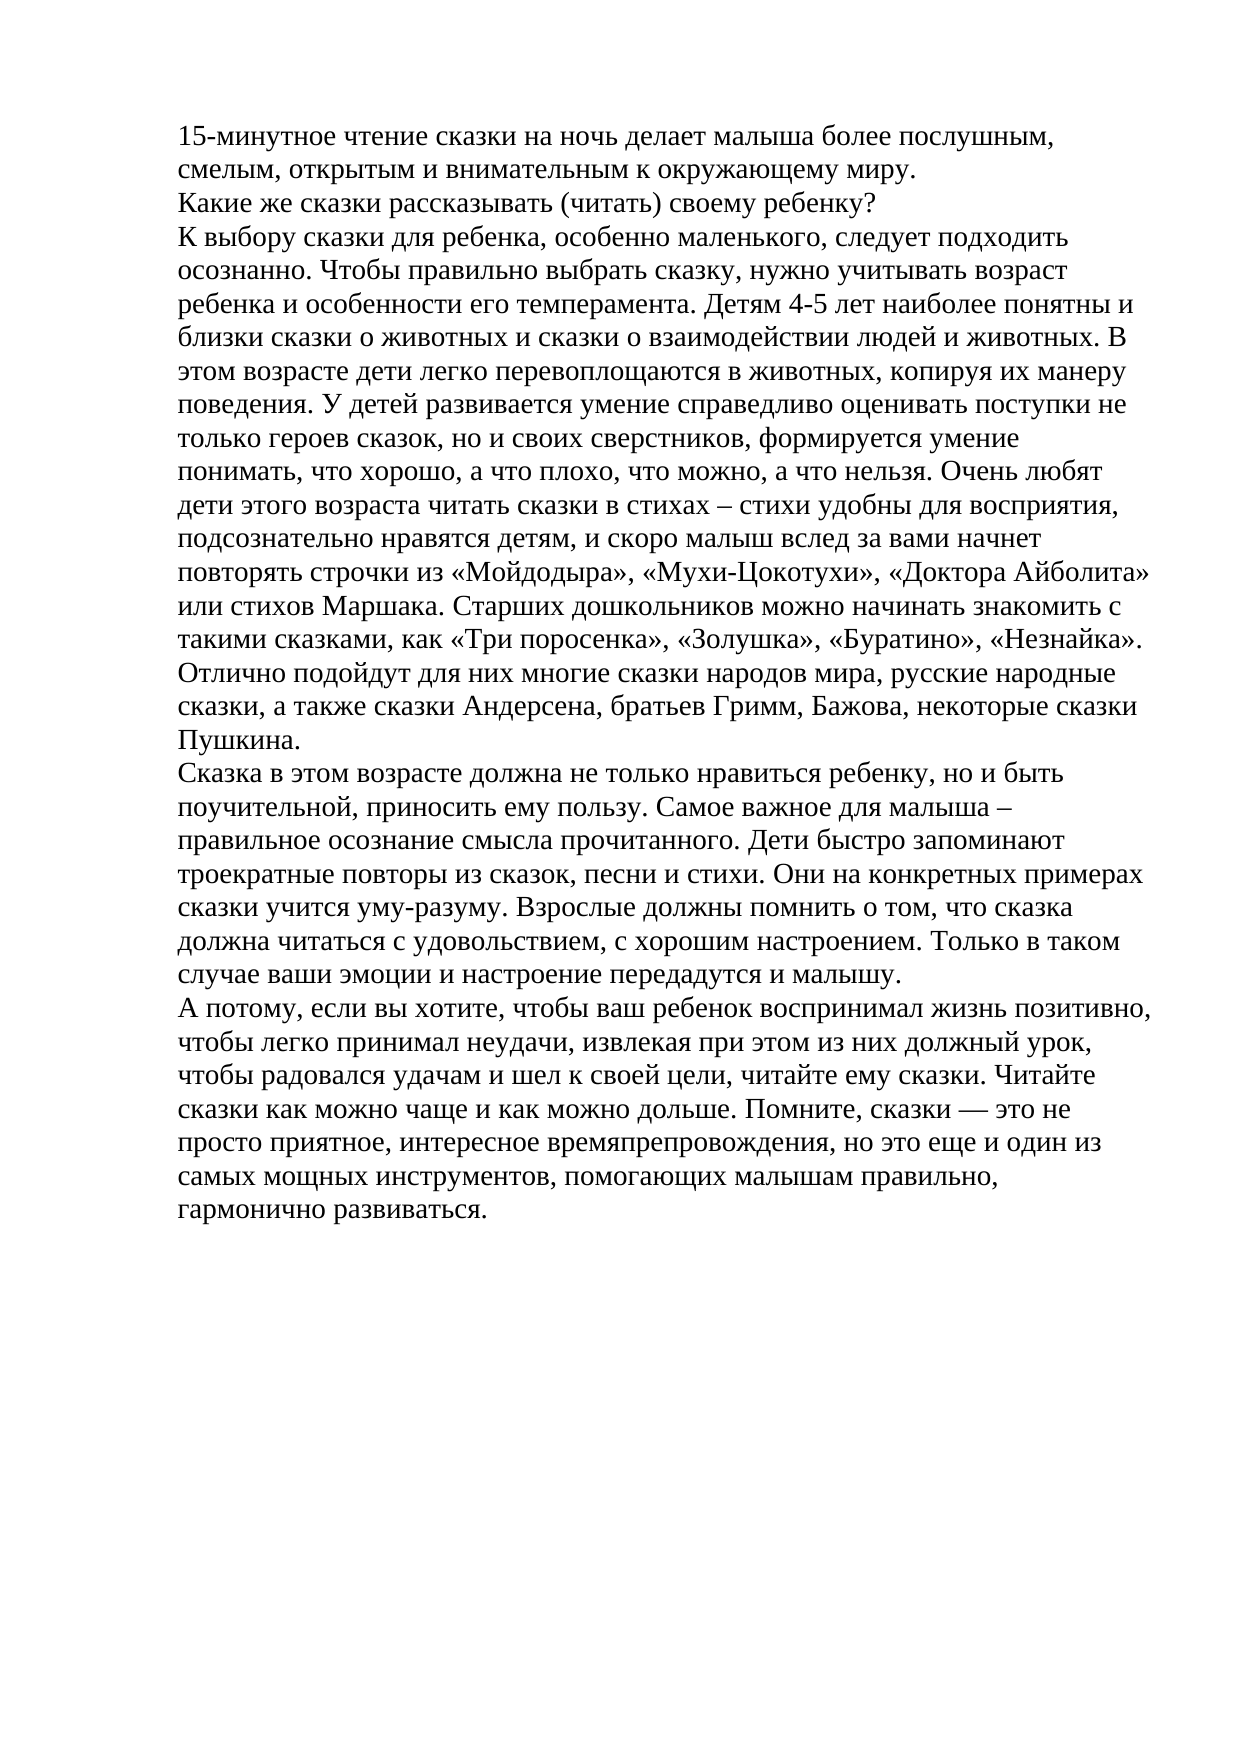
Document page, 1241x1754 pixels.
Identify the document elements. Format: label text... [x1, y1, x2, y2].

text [177, 118, 1152, 185]
text А потому, если вы хотите, чтобы ваш ребенок воспринимал жизнь позитивно, чтобы легко принимал неудачи, извлекая при этом из них должный урок, чтобы радовался удачам и шел к своей цели, читайте ему сказки. Читайте сказки как можно чаще и как можно дольше. Помните, сказки — это не просто приятное, интересное времяпрепровождения, но это еще и один из самых мощных инструментов, помогающих малышам правильно, гармонично развиваться. [177, 990, 1152, 1225]
text К выбору сказки для ребенка, особенно маленького, следует подходить осознанно. Чтобы правильно выбрать сказку, нужно учитывать возраст ребенка и особенности его темперамента. Детям 4-5 лет наиболее понятны и близки сказки о животных и сказки о взаимодействии людей и животных. В этом возрасте дети легко перевоплощаются в животных, копируя их манеру поведения. У детей развивается умение справедливо оценивать поступки не только героев сказок, но и своих сверстников, формируется умение понимать, что хорошо, а что плохо, что можно, а что нельзя. Очень любят дети этого возраста читать сказки в стихах – стихи удобны для восприятия, подсознательно нравятся детям, и скоро малыш вслед за вами начнет повторять строчки из «Мойдодыра», «Мухи-Цокотухи», «Доктора Айболита» или стихов Маршака. Старших дошкольников можно начинать знакомить с такими сказками, как «Три поросенка», «Золушка», «Буратино», «Незнайка». Отлично подойдут для них многие сказки народов мира, русские народные сказки, а также сказки Андерсена, братьев Гримм, Бажова, некоторые сказки Пушкина. [177, 219, 1152, 755]
text Сказка в этом возрасте должна не только нравиться ребенку, но и быть поучительной, приносить ему пользу. Самое важное для малыша – правильное осознание смысла прочитанного. Дети быстро запоминают троекратные повторы из сказок, песни и стихи. Они на конкретных примерах сказки учится уму-разуму. Взрослые должны помнить о том, что сказка должна читаться с удовольствием, с хорошим настроением. Только в таком случае ваши эмоции и настроение передадутся и малышу. [177, 755, 1152, 990]
text Какие же сказки рассказывать (читать) своему ребенку? [177, 185, 1152, 219]
